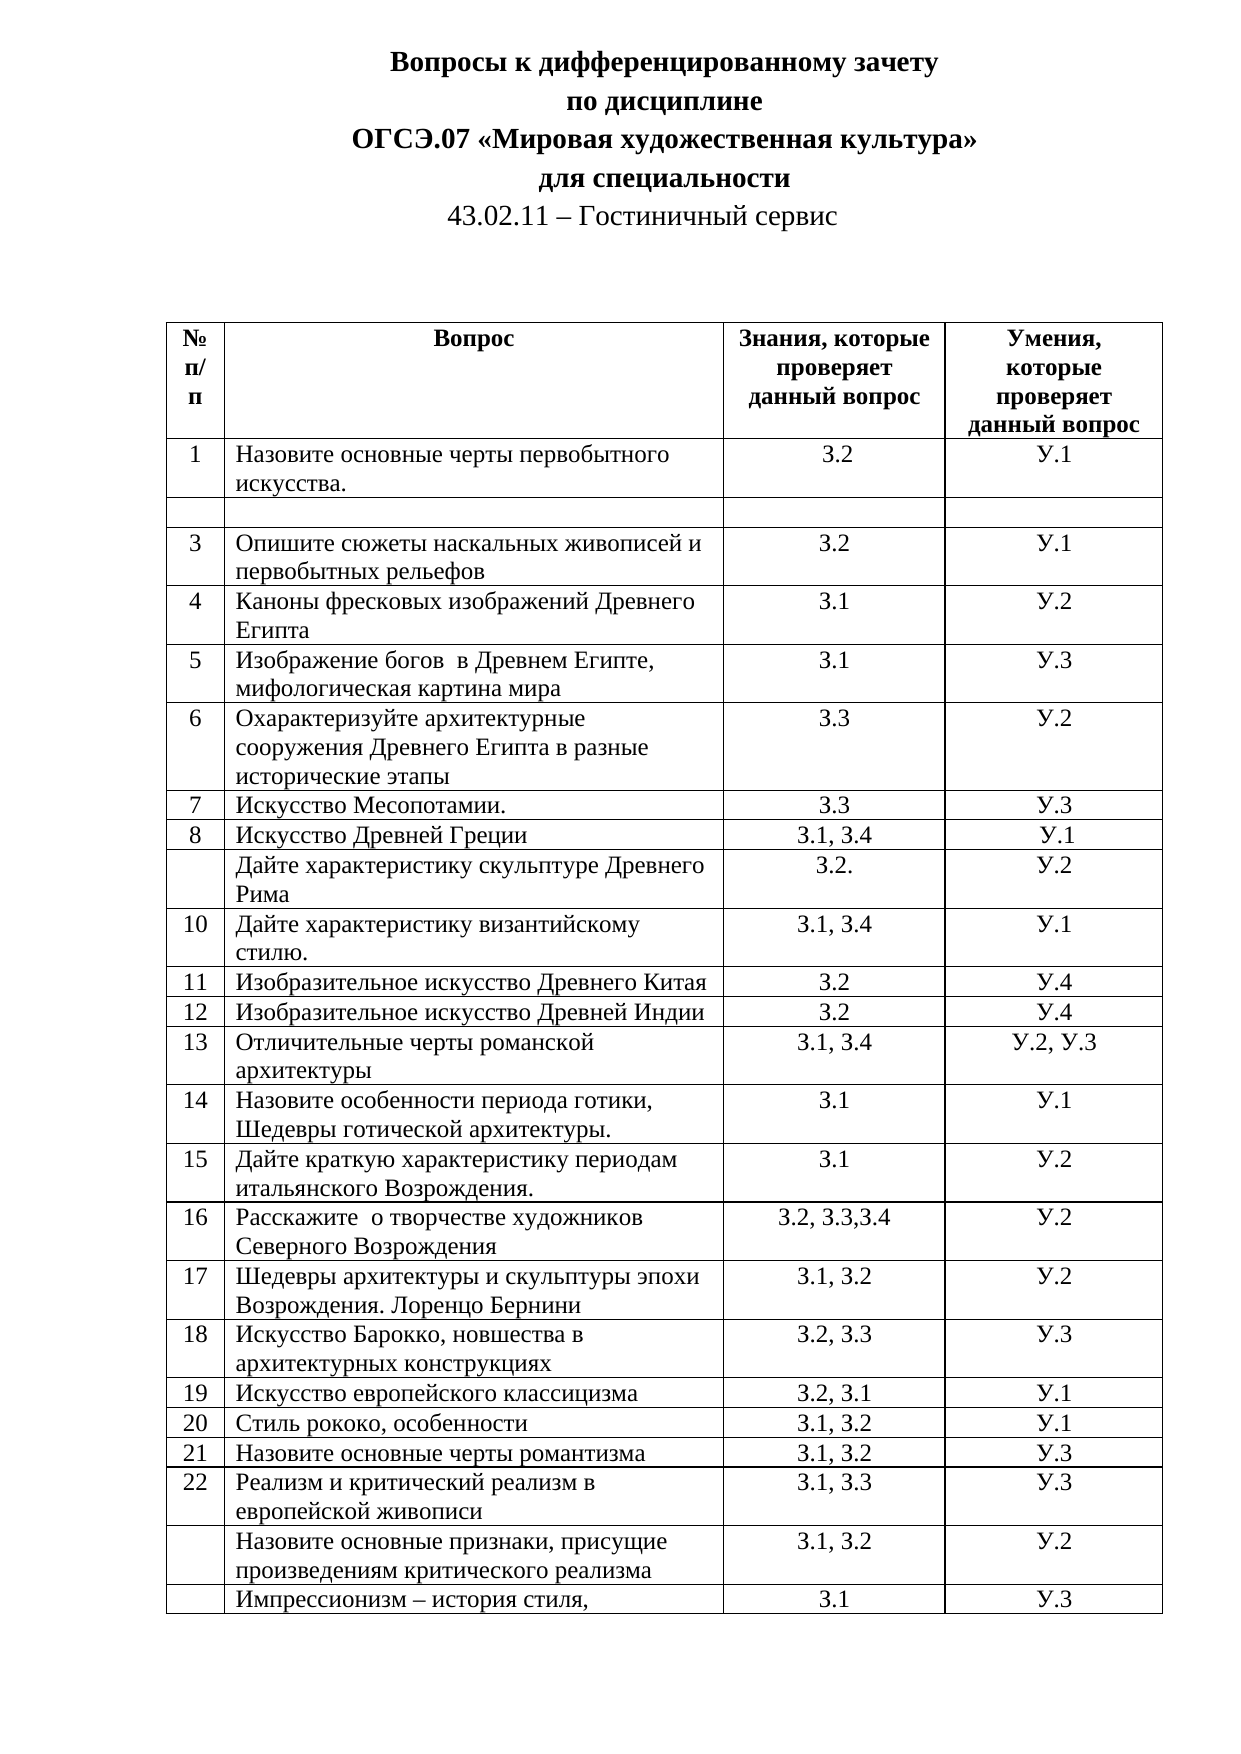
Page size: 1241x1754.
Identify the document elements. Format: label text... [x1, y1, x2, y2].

table_cell З.3 [724, 791, 944, 819]
table_cell У.4 [946, 967, 1162, 996]
table_cell У.3 [946, 1438, 1162, 1466]
table_cell Изобразительное искусство Древнего Китая [225, 967, 723, 996]
table_cell 10 [167, 909, 224, 966]
table_cell 1 [167, 439, 224, 497]
table_cell З.1, З.3 [724, 1468, 944, 1525]
table_cell [167, 1526, 224, 1583]
table_cell Дайте характеристику византийскому стилю. [225, 909, 723, 966]
table_cell У.2 [946, 703, 1162, 789]
table_cell У.2, У.3 [946, 1027, 1162, 1084]
table_cell У.2 [946, 1203, 1162, 1260]
table_cell З.2 [724, 967, 944, 996]
table_cell Дайте краткую характеристику периодам итальянского Возрождения. [225, 1144, 723, 1201]
table_cell 12 [167, 997, 224, 1026]
table_cell Назовите особенности периода готики, Шедевры готической архитектуры. [225, 1085, 723, 1143]
table_cell 7 [167, 791, 224, 819]
table_cell У.1 [946, 909, 1162, 966]
table_cell У.1 [946, 1085, 1162, 1143]
table_cell Охарактеризуйте архитектурные сооружения Древнего Египта в разные исторические этапы [225, 703, 723, 789]
table_cell З.2 [724, 997, 944, 1026]
table_cell Дайте характеристику скульптуре Древнего Рима [225, 850, 723, 908]
table_cell У.2 [946, 1261, 1162, 1318]
table_cell З.2, З.1 [724, 1378, 944, 1407]
table_cell У.2 [946, 586, 1162, 644]
table_cell З.2, З.3,З.4 [724, 1203, 944, 1260]
table_cell 17 [167, 1261, 224, 1318]
table_cell З.3 [724, 703, 944, 789]
table_cell Назовите основные черты первобытного искусства. [225, 439, 723, 497]
table_cell З.2. [724, 850, 944, 908]
table_cell З.2 [724, 439, 944, 497]
table_cell 16 [167, 1203, 224, 1260]
table_cell З.2, З.3 [724, 1320, 944, 1377]
text 43.02.11 – Гостиничный сервис [196, 198, 1089, 232]
table_cell У.1 [946, 1408, 1162, 1437]
table_cell З.1, З.4 [724, 820, 944, 849]
table_cell Реализм и критический реализм в европейской живописи [225, 1468, 723, 1525]
table_cell У.3 [946, 1320, 1162, 1377]
table_cell 4 [167, 586, 224, 644]
table_cell Искусство Древней Греции [225, 820, 723, 849]
table_cell У.1 [946, 528, 1162, 585]
table_cell У.2 [946, 1144, 1162, 1201]
table_header Знания, которые проверяет данный вопрос [724, 323, 944, 438]
table_cell З.1, З.2 [724, 1408, 944, 1437]
table_cell Шедевры архитектуры и скульптуры эпохи Возрождения. Лоренцо Бернини [225, 1261, 723, 1318]
table_cell З.1 [724, 586, 944, 644]
table_cell Назовите основные черты романтизма [225, 1438, 723, 1466]
table_cell У.3 [946, 645, 1162, 702]
table_cell У.2 [946, 850, 1162, 908]
table_cell [167, 1585, 224, 1613]
table_cell З.2 [724, 528, 944, 585]
table_cell Искусство Месопотамии. [225, 791, 723, 819]
table_cell 6 [167, 703, 224, 789]
table_cell 8 [167, 820, 224, 849]
table_cell 13 [167, 1027, 224, 1084]
table_cell [225, 498, 723, 527]
table_cell 20 [167, 1408, 224, 1437]
table_cell У.1 [946, 1378, 1162, 1407]
table_cell З.1 [724, 645, 944, 702]
text для специальности [177, 160, 1152, 193]
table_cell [225, 1585, 723, 1613]
table_cell З.1 [724, 1585, 944, 1613]
table_cell У.2 [946, 1526, 1162, 1583]
table_cell Стиль рококо, особенности [225, 1408, 723, 1437]
table_cell [167, 850, 224, 908]
table_cell 15 [167, 1144, 224, 1201]
table_cell [946, 498, 1162, 527]
table_cell У.3 [946, 791, 1162, 819]
table_cell Каноны фресковых изображений Древнего Египта [225, 586, 723, 644]
table_cell З.1, З.2 [724, 1261, 944, 1318]
table_cell Изобразительное искусство Древней Индии [225, 997, 723, 1026]
table_cell Опишите сюжеты наскальных живописей и первобытных рельефов [225, 528, 723, 585]
table_cell 19 [167, 1378, 224, 1407]
text ОГСЭ.07 «Мировая художественная культура» [177, 121, 1152, 155]
table_cell З.1 [724, 1144, 944, 1201]
table_cell [167, 498, 224, 527]
table_header № п/п [167, 323, 224, 438]
table_cell Назовите основные признаки, присущие произведениям критического реализма [225, 1526, 723, 1583]
table_cell 5 [167, 645, 224, 702]
table_cell У.3 [946, 1468, 1162, 1525]
table_cell 21 [167, 1438, 224, 1466]
table_cell Изображение богов в Древнем Египте, мифологическая картина мира [225, 645, 723, 702]
table_cell Искусство европейского классицизма [225, 1378, 723, 1407]
table_cell 18 [167, 1320, 224, 1377]
table_cell 3 [167, 528, 224, 585]
table_cell З.1, З.2 [724, 1438, 944, 1466]
table_cell З.1, З.4 [724, 1027, 944, 1084]
table_header Умения, которые проверяет данный вопрос [946, 323, 1162, 438]
table_cell Отличительные черты романской архитектуры [225, 1027, 723, 1084]
table_cell У.1 [946, 820, 1162, 849]
table_cell З.1 [724, 1085, 944, 1143]
table_cell З.1, З.2 [724, 1526, 944, 1583]
table_cell З.1, З.4 [724, 909, 944, 966]
table_cell Расскажите о творчестве художников Северного Возрождения [225, 1203, 723, 1260]
table_cell У.3 [946, 1585, 1162, 1613]
table_cell 11 [167, 967, 224, 996]
table_cell У.4 [946, 997, 1162, 1026]
table_cell [724, 498, 944, 527]
table_cell 22 [167, 1468, 224, 1525]
table_cell 14 [167, 1085, 224, 1143]
text по дисциплине [177, 83, 1152, 116]
text Вопросы к дифференцированному зачету [177, 44, 1152, 78]
table_header Вопрос [225, 323, 723, 438]
table_cell У.1 [946, 439, 1162, 497]
table_cell Искусство Барокко, новшества в архитектурных конструкциях [225, 1320, 723, 1377]
